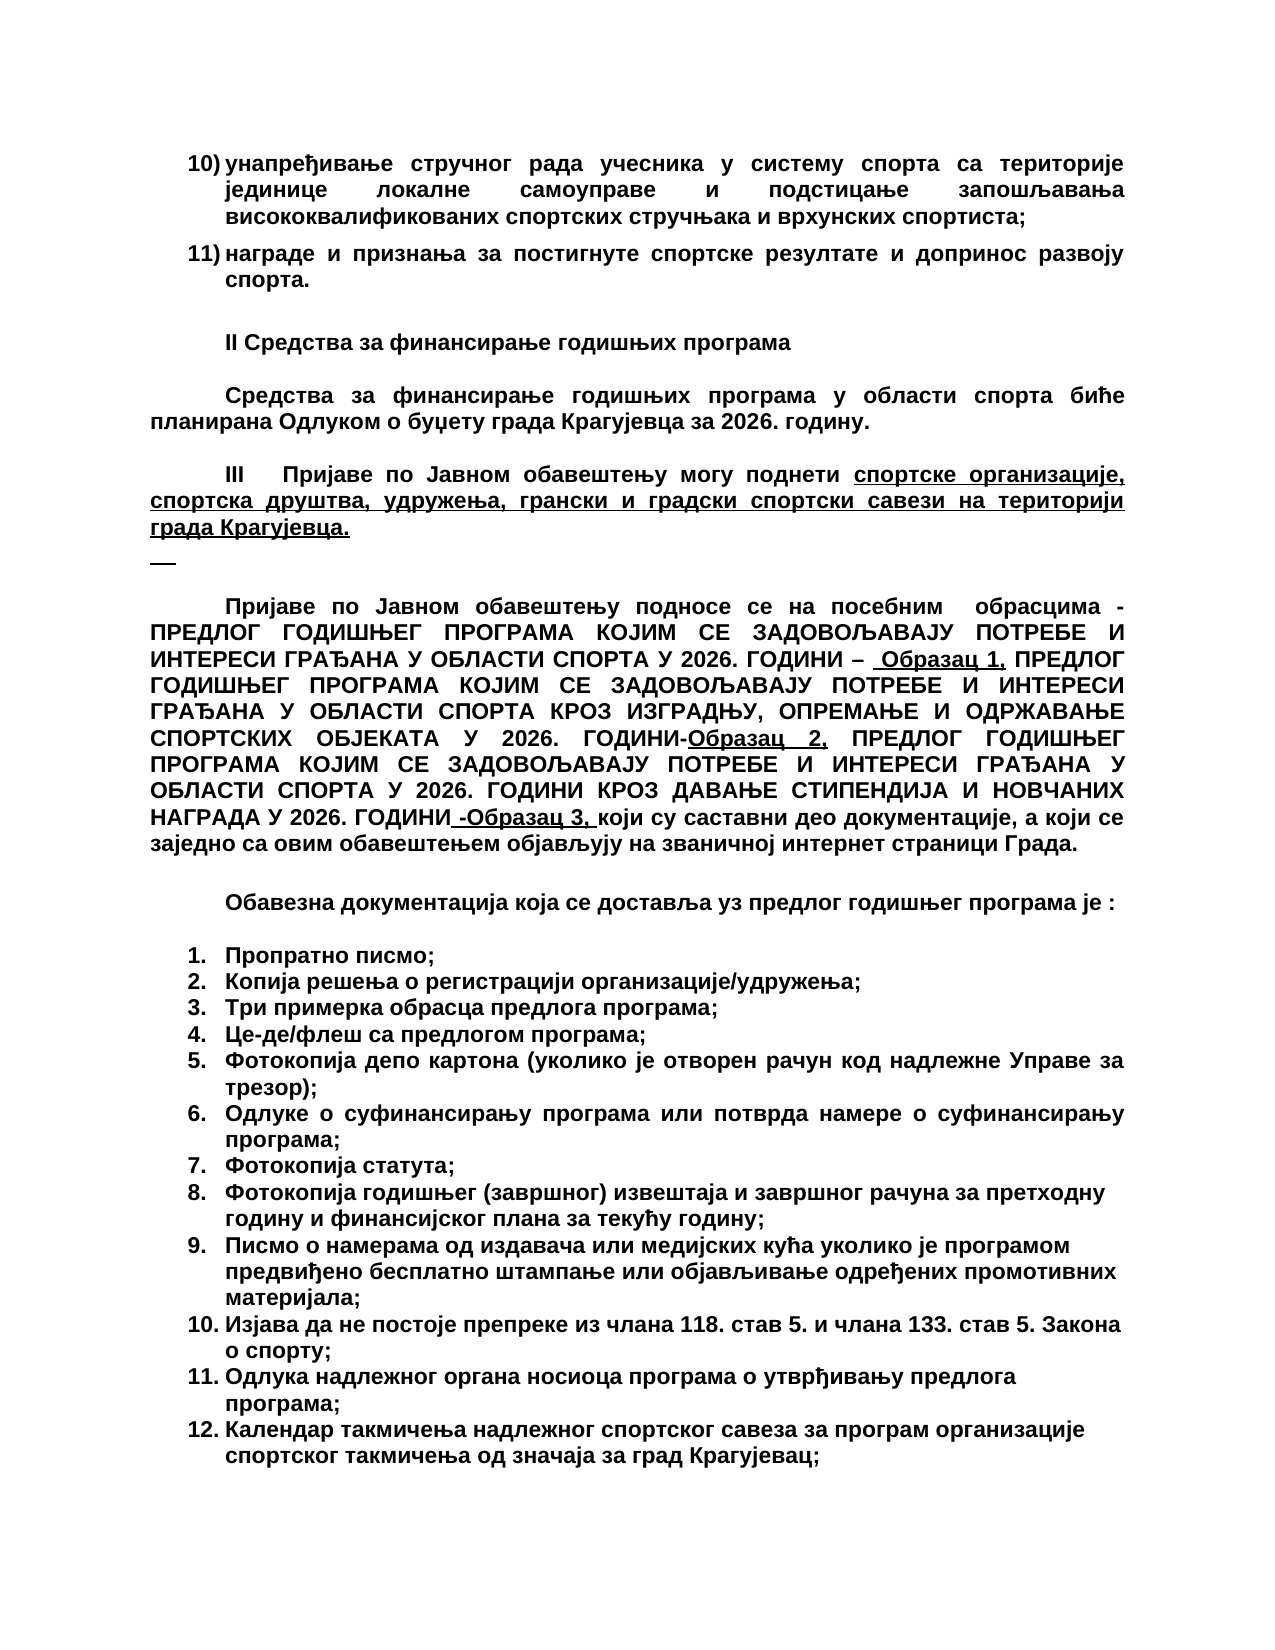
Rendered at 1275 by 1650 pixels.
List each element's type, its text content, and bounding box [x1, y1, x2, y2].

text Пријаве по Јавном обавештењу подносе се на посебним обрасцима - ПРЕДЛОГ ГОДИШЊЕГ ПРОГРАМА КОЈИМ СЕ ЗАДОВОЉАВАЈУ ПОТРЕБЕ И ИНТЕРЕСИ ГРАЂАНА У ОБЛАСТИ СПОРТА У 2026. ГОДИНИ – Образац 1, ПРЕДЛОГ ГОДИШЊЕГ ПРОГРАМА КОЈИМ СЕ ЗАДОВОЉАВАЈУ ПОТРЕБЕ И ИНТЕРЕСИ ГРАЂАНА У ОБЛАСТИ СПОРТА КРОЗ ИЗГРАДЊУ, ОПРЕМАЊЕ И ОДРЖАВАЊЕ СПОРТСКИХ ОБЈЕКАТА У 2026. ГОДИНИ-Образац 2, ПРЕДЛОГ ГОДИШЊЕГ ПРОГРАМА КОЈИМ СЕ ЗАДОВОЉАВАЈУ ПОТРЕБЕ И ИНТЕРЕСИ ГРАЂАНА У ОБЛАСТИ СПОРТА У 2026. ГОДИНИ КРОЗ ДАВАЊЕ СТИПЕНДИЈА И НОВЧАНИХ НАГРАДА У 2026. ГОДИНИ -Образац 3, који су саставни део документације, а који се заједно са овим обавештењем објављују на званичној интернет страници Града. [150, 593, 1125, 856]
text III Пријаве по Јавном обавештењу могу поднети спортске организације, спортска друштва, удружења, грански и градски спортски савези на територији града Крагујевца. [150, 461, 1125, 510]
text Обавезна документација која се доставља уз предлог годишњег програма је : [150, 889, 1125, 915]
text Средства за финансирање годишњих програма у области спорта биће планирана Одлуком о буџету града Крагујевца за 2026. годину. [150, 382, 1125, 434]
list Фотокопија годишњег (завршног) извештаја и завршног рачуна за претходну годину и финансијског плана за текућу годину; [187, 1179, 1125, 1232]
list Копија решења о регистрацији организације/удружења; [187, 968, 1125, 994]
list Календар такмичења надлежног спортског савеза за програм организације спортског такмичења од значаја за град Крагујевац; [187, 1416, 1125, 1469]
list Фотокопија статута; [187, 1152, 1125, 1179]
list Три примерка обрасца предлога програма; [187, 994, 1125, 1021]
text II Средства за финансирање годишњих програма [150, 329, 1125, 355]
list унапређивање стручног рада учесника у систему спорта са територије јединице локалне самоуправе и подстицање запошљавања висококвалификованих спортских стручњака и врхунских спортиста; [187, 150, 1125, 229]
list Писмо о намерама од издавача или медијских кућа уколико је програмом предвиђено бесплатно штампање или објављивање одређених промотивних материјала; [187, 1232, 1125, 1311]
list Пропратно писмо; [187, 942, 1125, 968]
list Фотокопија депо картона (уколико је отворен рачун код надлежне Управе за трезор); [187, 1047, 1125, 1100]
list Изјава да не постоје препреке из члана 118. став 5. и члана 133. став 5. Закона о спорту; [187, 1311, 1125, 1363]
list Це-де/флеш са предлогом програма; [187, 1021, 1125, 1047]
list награде и признања за постигнуте спортске резултате и допринос развоју спорта. [187, 239, 1125, 292]
list Одлука надлежног органа носиоца програма о утврђивању предлога програма; [187, 1363, 1125, 1416]
text III Пријаве по Јавном обавештењу могу поднети спортске организације, спортска друштва, удружења, грански и градски спортски савези на територији града Крагујевца. [150, 511, 1125, 540]
list Одлуке о суфинансирању програма или потврда намере о суфинансирању програма; [187, 1100, 1125, 1152]
